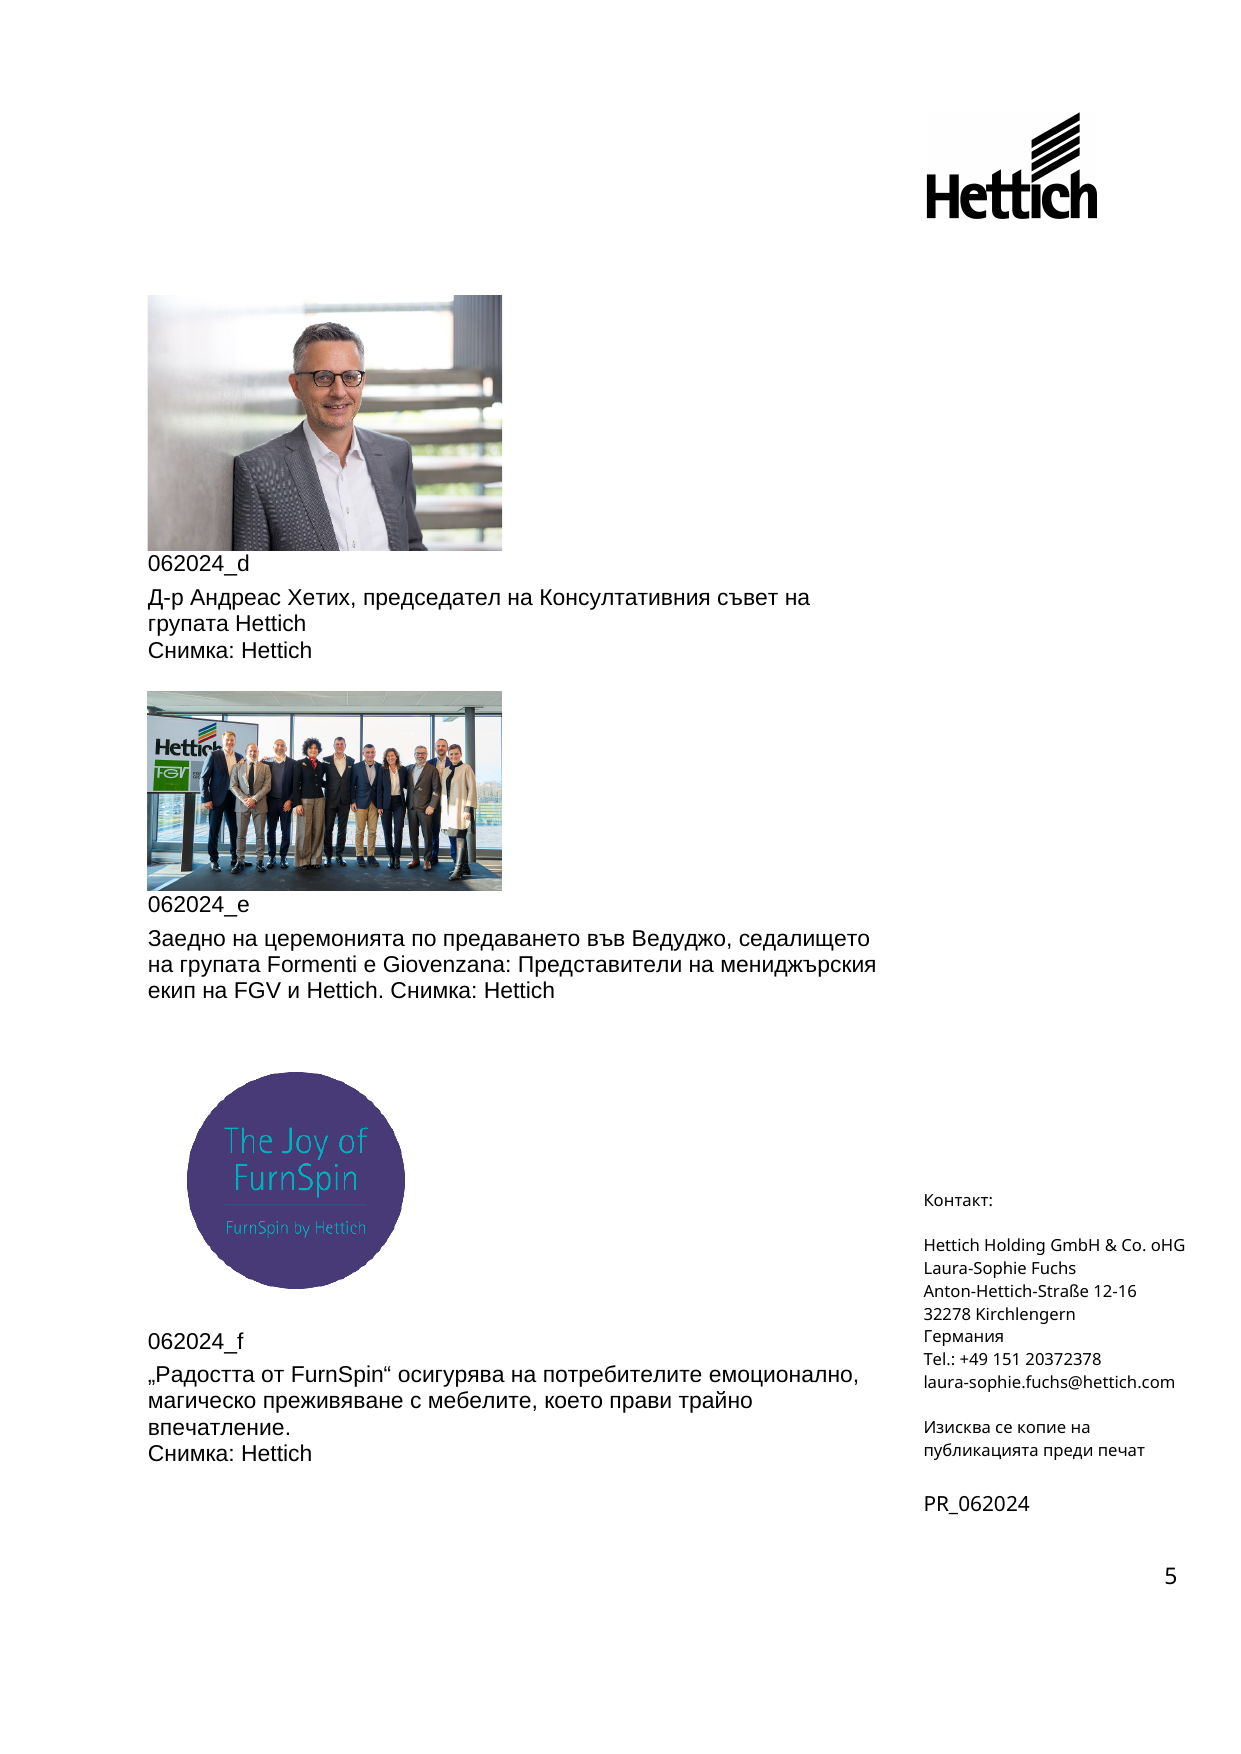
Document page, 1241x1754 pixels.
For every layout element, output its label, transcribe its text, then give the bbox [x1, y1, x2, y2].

text Снимка: Hettich [148, 637, 886, 663]
text Снимка: Hettich [148, 1440, 886, 1467]
text 062024_e [148, 891, 886, 917]
picture [147, 295, 503, 551]
text Д-р Андреас Хетих, председател на Консултативния съвет на групата Hettich [148, 584, 886, 637]
picture [147, 1032, 443, 1328]
text 062024_f [148, 1328, 886, 1354]
text „Радостта от FurnSpin“ осигурява на потребителите емоционално, магическо преживяване с мебелите, което прави трайно впечатление. [148, 1361, 886, 1440]
picture [926, 112, 1097, 219]
text Заедно на церемонията по предаването във Ведуджо, седалището на групата Formenti e Giovenzana: Представители на мениджърския екип на FGV и Hettich. Снимка: Hettich [148, 924, 886, 1003]
picture [147, 691, 502, 891]
text 062024_d [148, 550, 886, 577]
